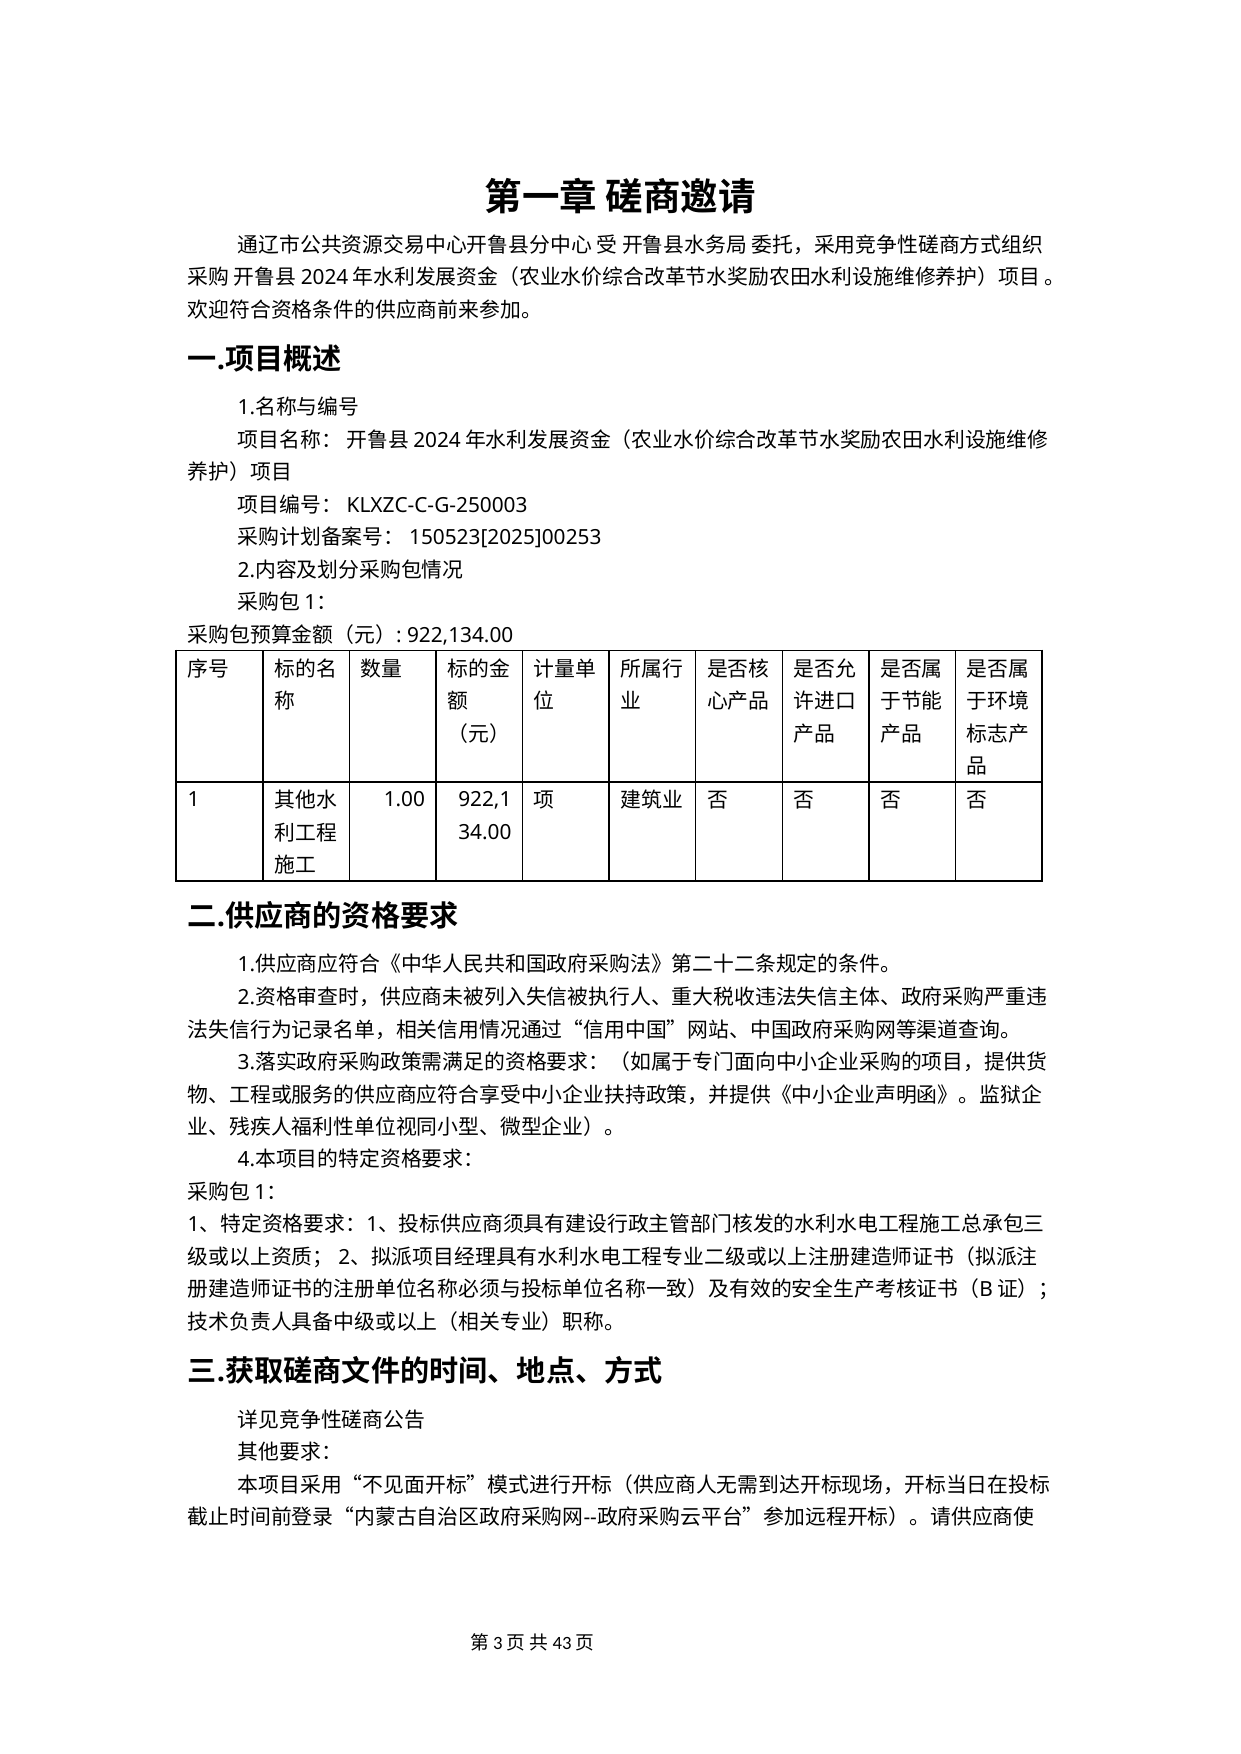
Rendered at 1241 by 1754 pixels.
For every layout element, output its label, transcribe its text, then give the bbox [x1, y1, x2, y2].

table_cell 1.00 [350, 783, 435, 880]
text 4.本项目的特定资格要求： [187, 1142, 1053, 1174]
table_cell 建筑业 [610, 783, 695, 880]
text 其他要求： [187, 1434, 1053, 1467]
text 通辽市公共资源交易中心开鲁县分中心 受 开鲁县水务局 委托，采用竞争性磋商方式组织采购 开鲁县2024年水利发展资金（农业水价综合改革节水奖励农田水利设施维修养护）项目 。欢迎符合资格条件的供应商前来参加。 [187, 227, 1053, 324]
table_cell 否 [696, 783, 782, 880]
table_cell 否 [956, 783, 1041, 880]
text 采购包1： [187, 1174, 1053, 1207]
text 1、特定资格要求：1、投标供应商须具有建设行政主管部门核发的水利水电工程施工总承包三级或以上资质； 2、拟派项目经理具有水利水电工程专业二级或以上注册建造师证书（拟派注册建造师证书的注册单位名称必须与投标单位名称一致）及有效的安全生产考核证书（B证）；技术负责人具备中级或以上（相关专业）职称。 [187, 1207, 1053, 1337]
text 采购包1： [187, 584, 1053, 617]
table_cell 否 [783, 783, 868, 880]
text 采购包预算金额（元）: 922,134.00 [187, 617, 1053, 649]
text 采购计划备案号： 150523[2025]00253 [187, 519, 1053, 552]
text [187, 1467, 1053, 1532]
table_cell 922,134.00 [437, 783, 522, 880]
text 第一章 磋商邀请 [187, 162, 1053, 227]
text 1.供应商应符合《中华人民共和国政府采购法》第二十二条规定的条件。 [187, 947, 1053, 979]
table_header 标的名称 [264, 651, 349, 781]
table_cell 其他水利工程施工 [264, 783, 349, 880]
table_header 是否属于节能产品 [870, 651, 955, 781]
table_cell 1 [177, 783, 262, 880]
text 一.项目概述 [187, 324, 1053, 389]
table_header 计量单位 [523, 651, 608, 781]
table_header 是否核心产品 [696, 651, 782, 781]
text 3.落实政府采购政策需满足的资格要求：（如属于专门面向中小企业采购的项目，提供货物、工程或服务的供应商应符合享受中小企业扶持政策，并提供《中小企业声明函》。监狱企业、残疾人福利性单位视同小型、微型企业）。 [187, 1044, 1053, 1142]
text 三.获取磋商文件的时间、地点、方式 [187, 1337, 1053, 1402]
table_header 标的金额 （元） [437, 651, 522, 781]
text 详见竞争性磋商公告 [187, 1402, 1053, 1434]
table_header 是否允许进口产品 [783, 651, 868, 781]
text 项目编号： KLXZC-C-G-250003 [187, 487, 1053, 519]
text 2.资格审查时，供应商未被列入失信被执行人、重大税收违法失信主体、政府采购严重违法失信行为记录名单，相关信用情况通过“信用中国”网站、中国政府采购网等渠道查询。 [187, 979, 1053, 1044]
text 1.名称与编号 [187, 389, 1053, 422]
table_header 所属行业 [610, 651, 695, 781]
table_cell 否 [870, 783, 955, 880]
table_header 序号 [177, 651, 262, 781]
text 项目名称： 开鲁县2024年水利发展资金（农业水价综合改革节水奖励农田水利设施维修养护）项目 [187, 422, 1053, 487]
table_header 数量 [350, 651, 435, 781]
text 二.供应商的资格要求 [187, 882, 1053, 947]
table_cell 项 [523, 783, 608, 880]
text 2.内容及划分采购包情况 [187, 552, 1053, 584]
table_header 是否属于环境标志产品 [956, 651, 1041, 781]
